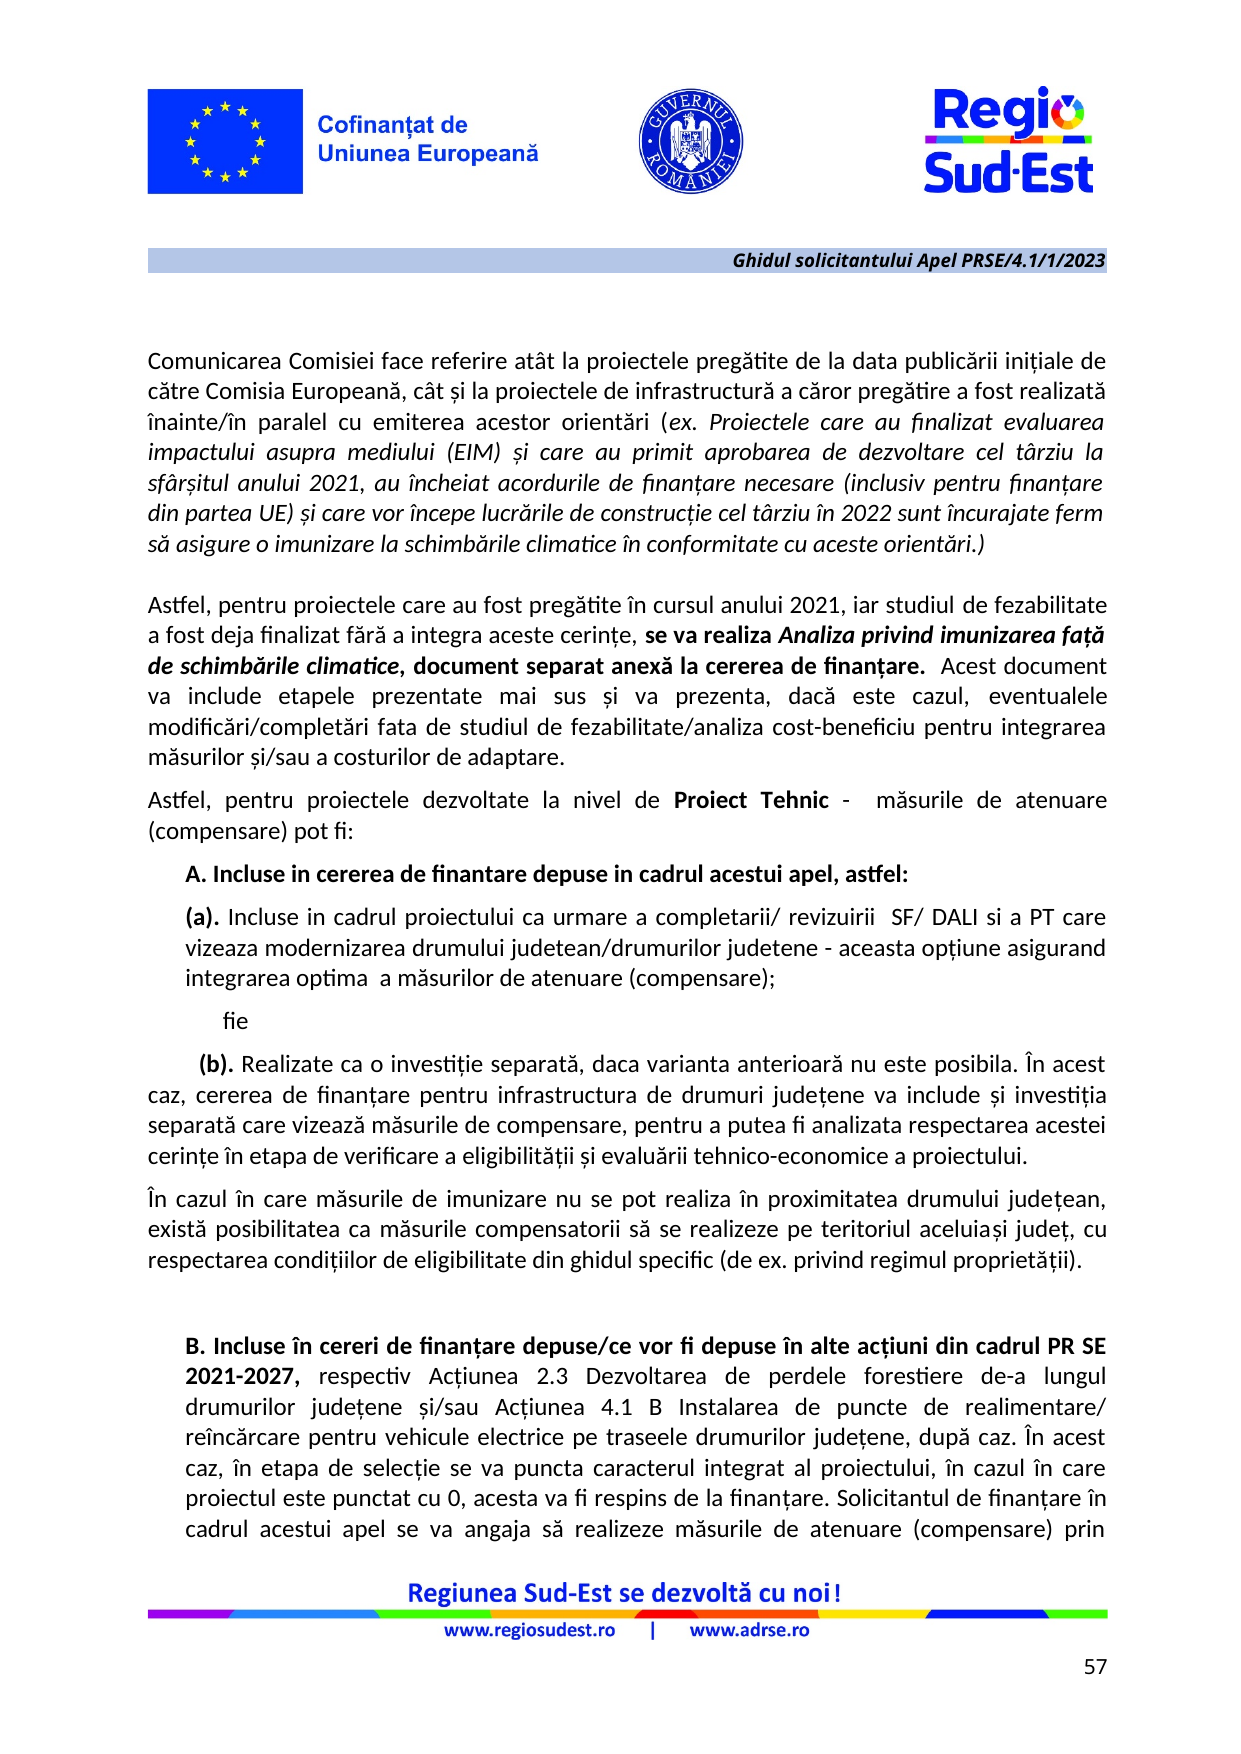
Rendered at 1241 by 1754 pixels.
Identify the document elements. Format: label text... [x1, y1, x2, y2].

picture [147, 86, 1093, 195]
text A. Incluse in cererea de finantare depuse in cadrul acestui apel, astfel: [185, 858, 1107, 889]
list fie [223, 1005, 1107, 1036]
text (b). Realizate ca o investiție separată, daca varianta anterioară nu este posibila. În acest caz, cererea de finanţare pentru infrastructura de drumuri judeţene va include şi investiţia separată care vizează măsurile de compensare, pentru a putea fi analizata respectarea acestei cerinţe în etapa de verificare a eligibilităţii şi evaluării tehnico-economice a proiectului. [148, 1048, 1107, 1170]
text Comunicarea Comisiei face referire atât la proiectele pregătite de la data publicării inițiale de către Comisia Europeană, cât și la proiectele de infrastructură a căror pregătire a fost realizată înainte/în paralel cu emiterea acestor orientări (ex. Proiectele care au finalizat evaluarea impactului asupra mediului (EIM) și care au primit aprobarea de dezvoltare cel târziu la sfârșitul anului 2021, au încheiat acordurile de finanțare necesare (inclusiv pentru finanțare din partea UE) și care vor începe lucrările de construcție cel târziu în 2022 sunt încurajate ferm să asigure o imunizare la schimbările climatice în conformitate cu aceste orientări.) [148, 345, 1107, 558]
text În cazul în care măsurile de imunizare nu se pot realiza în proximitatea drumului judeţean, există posibilitatea ca măsurile compensatorii să se realizeze pe teritoriul aceluiaşi judeţ, cu respectarea condiţiilor de eligibilitate din ghidul specific (de ex. privind regimul proprietăţii). [148, 1183, 1107, 1274]
text (a). Incluse in cadrul proiectului ca urmare a completarii/ revizuirii SF/ DALI si a PT care vizeaza modernizarea drumului judetean/drumurilor judetene - aceasta opțiune asigurand integrarea optima a măsurilor de atenuare (compensare); [185, 901, 1107, 993]
text Astfel, pentru proiectele care au fost pregătite în cursul anului 2021, iar studiul de fezabilitate a fost deja finalizat fără a integra aceste cerințe, se va realiza Analiza privind imunizarea față de schimbările climatice, document separat anexă la cererea de finanțare. Acest document va include etapele prezentate mai sus și va prezenta, dacă este cazul, eventualele modificări/completări fata de studiul de fezabilitate/analiza cost-beneficiu pentru integrarea măsurilor și/sau a costurilor de adaptare. [148, 589, 1107, 772]
picture [147, 1582, 1108, 1640]
list Astfel, pentru proiectele dezvoltate la nivel de Proiect Tehnic - măsurile de atenuare (compensare) pot fi: [148, 784, 1107, 846]
